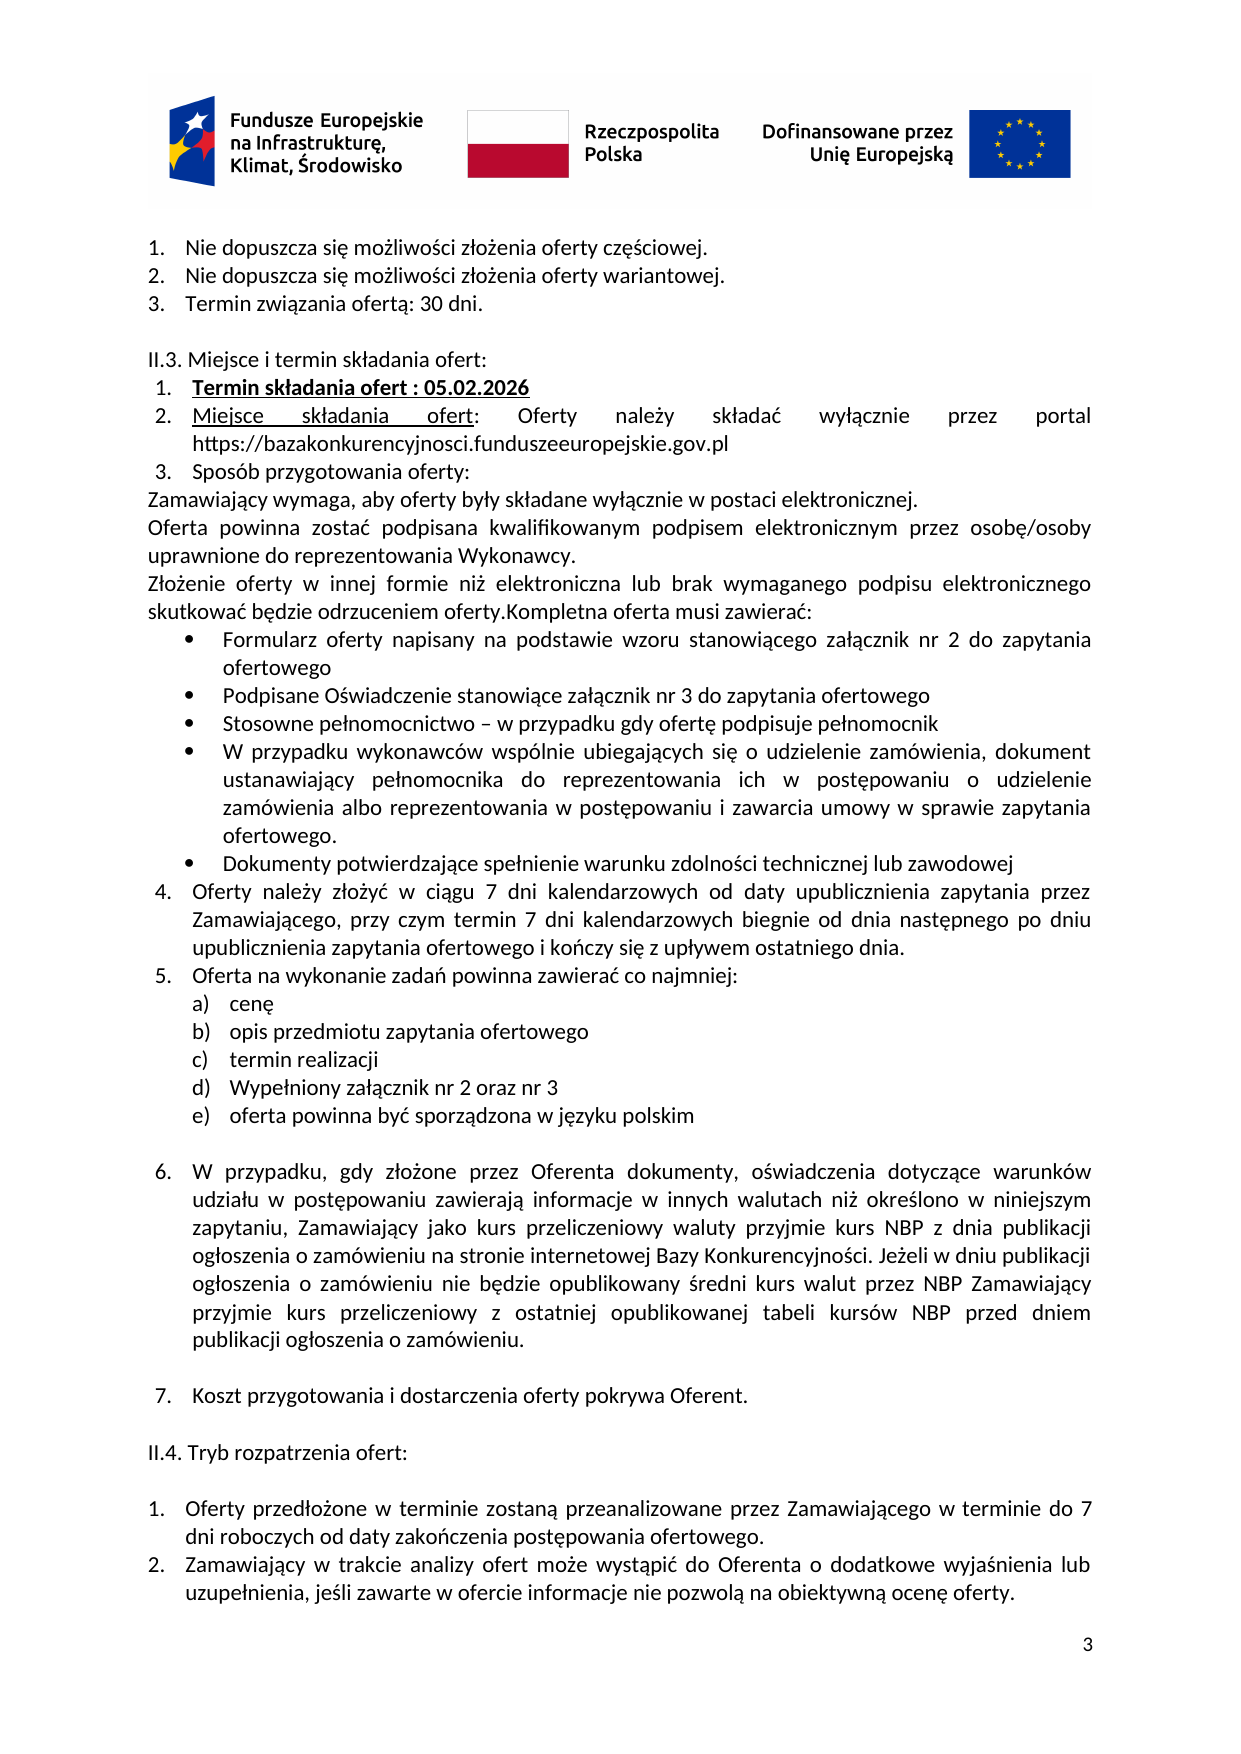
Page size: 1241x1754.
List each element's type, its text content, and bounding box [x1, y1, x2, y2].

list Nie dopuszcza się możliwości złożenia oferty wariantowej. [148, 261, 1093, 289]
text II.4. Tryb rozpatrzenia ofert: [148, 1438, 1039, 1466]
list Podpisane Oświadczenie stanowiące załącznik nr 3 do zapytania ofertowego [185, 681, 1093, 709]
text Oferta powinna zostać podpisana kwalifikowanym podpisem elektronicznym przez osobę/osoby uprawnione do reprezentowania Wykonawcy. [148, 513, 1093, 569]
list termin realizacji [192, 1045, 1093, 1073]
list cenę [192, 989, 1093, 1017]
text II.3. Miejsce i termin składania ofert: [148, 345, 1039, 373]
list opis przedmiotu zapytania ofertowego [192, 1017, 1093, 1045]
list Termin związania ofertą: 30 dni. [148, 289, 1093, 317]
list Stosowne pełnomocnictwo – w przypadku gdy ofertę podpisuje pełnomocnik [185, 709, 1093, 737]
list Formularz oferty napisany na podstawie wzoru stanowiącego załącznik nr 2 do zapytania ofertowego [185, 625, 1093, 681]
list W przypadku wykonawców wspólnie ubiegających się o udzielenie zamówienia, dokument ustanawiający pełnomocnika do reprezentowania ich w postępowaniu o udzielenie zamówienia albo reprezentowania w postępowaniu i zawarcia umowy w sprawie zapytania ofertowego. [185, 737, 1093, 849]
list Nie dopuszcza się możliwości złożenia oferty częściowej. [148, 233, 1093, 261]
list oferta powinna być sporządzona w języku polskim [192, 1101, 1093, 1129]
list W przypadku, gdy złożone przez Oferenta dokumenty, oświadczenia dotyczące warunków udziału w postępowaniu zawierają informacje w innych walutach niż określono w niniejszym zapytaniu, Zamawiający jako kurs przeliczeniowy waluty przyjmie kurs NBP z dnia publikacji ogłoszenia o zamówieniu na stronie internetowej Bazy Konkurencyjności. Jeżeli w dniu publikacji ogłoszenia o zamówieniu nie będzie opublikowany średni kurs walut przez NBP Zamawiający przyjmie kurs przeliczeniowy z ostatniej opublikowanej tabeli kursów NBP przed dniem publikacji ogłoszenia o zamówieniu. [154, 1157, 1093, 1354]
list Termin składania ofert : 05.02.2026 [154, 373, 1093, 401]
list Dokumenty potwierdzające spełnienie warunku zdolności technicznej lub zawodowej [185, 849, 1093, 877]
list Oferty przedłożone w terminie zostaną przeanalizowane przez Zamawiającego w terminie do 7 dni roboczych od daty zakończenia postępowania ofertowego. [148, 1494, 1093, 1550]
list Oferty należy złożyć w ciągu 7 dni kalendarzowych od daty upublicznienia zapytania przez Zamawiającego, przy czym termin 7 dni kalendarzowych biegnie od dnia następnego po dniu upublicznienia zapytania ofertowego i kończy się z upływem ostatniego dnia. [154, 877, 1093, 961]
list Wypełniony załącznik nr 2 oraz nr 3 [192, 1073, 1093, 1101]
list Miejsce składania ofert: Oferty należy składać wyłącznie przez portal https://bazakonkurencyjnosci.funduszeeuropejskie.gov.pl [154, 401, 1093, 457]
list Koszt przygotowania i dostarczenia oferty pokrywa Oferent. [154, 1382, 1093, 1410]
picture [147, 73, 1093, 209]
text Zamawiający wymaga, aby oferty były składane wyłącznie w postaci elektronicznej. [148, 485, 1093, 513]
list Oferta na wykonanie zadań powinna zawierać co najmniej: [154, 961, 1093, 989]
list Sposób przygotowania oferty: [154, 457, 1093, 485]
list Zamawiający w trakcie analizy ofert może wystąpić do Oferenta o dodatkowe wyjaśnienia lub uzupełnienia, jeśli zawarte w ofercie informacje nie pozwolą na obiektywną ocenę oferty. [148, 1550, 1093, 1606]
text Złożenie oferty w innej formie niż elektroniczna lub brak wymaganego podpisu elektronicznego skutkować będzie odrzuceniem oferty.Kompletna oferta musi zawierać: [148, 569, 1093, 625]
